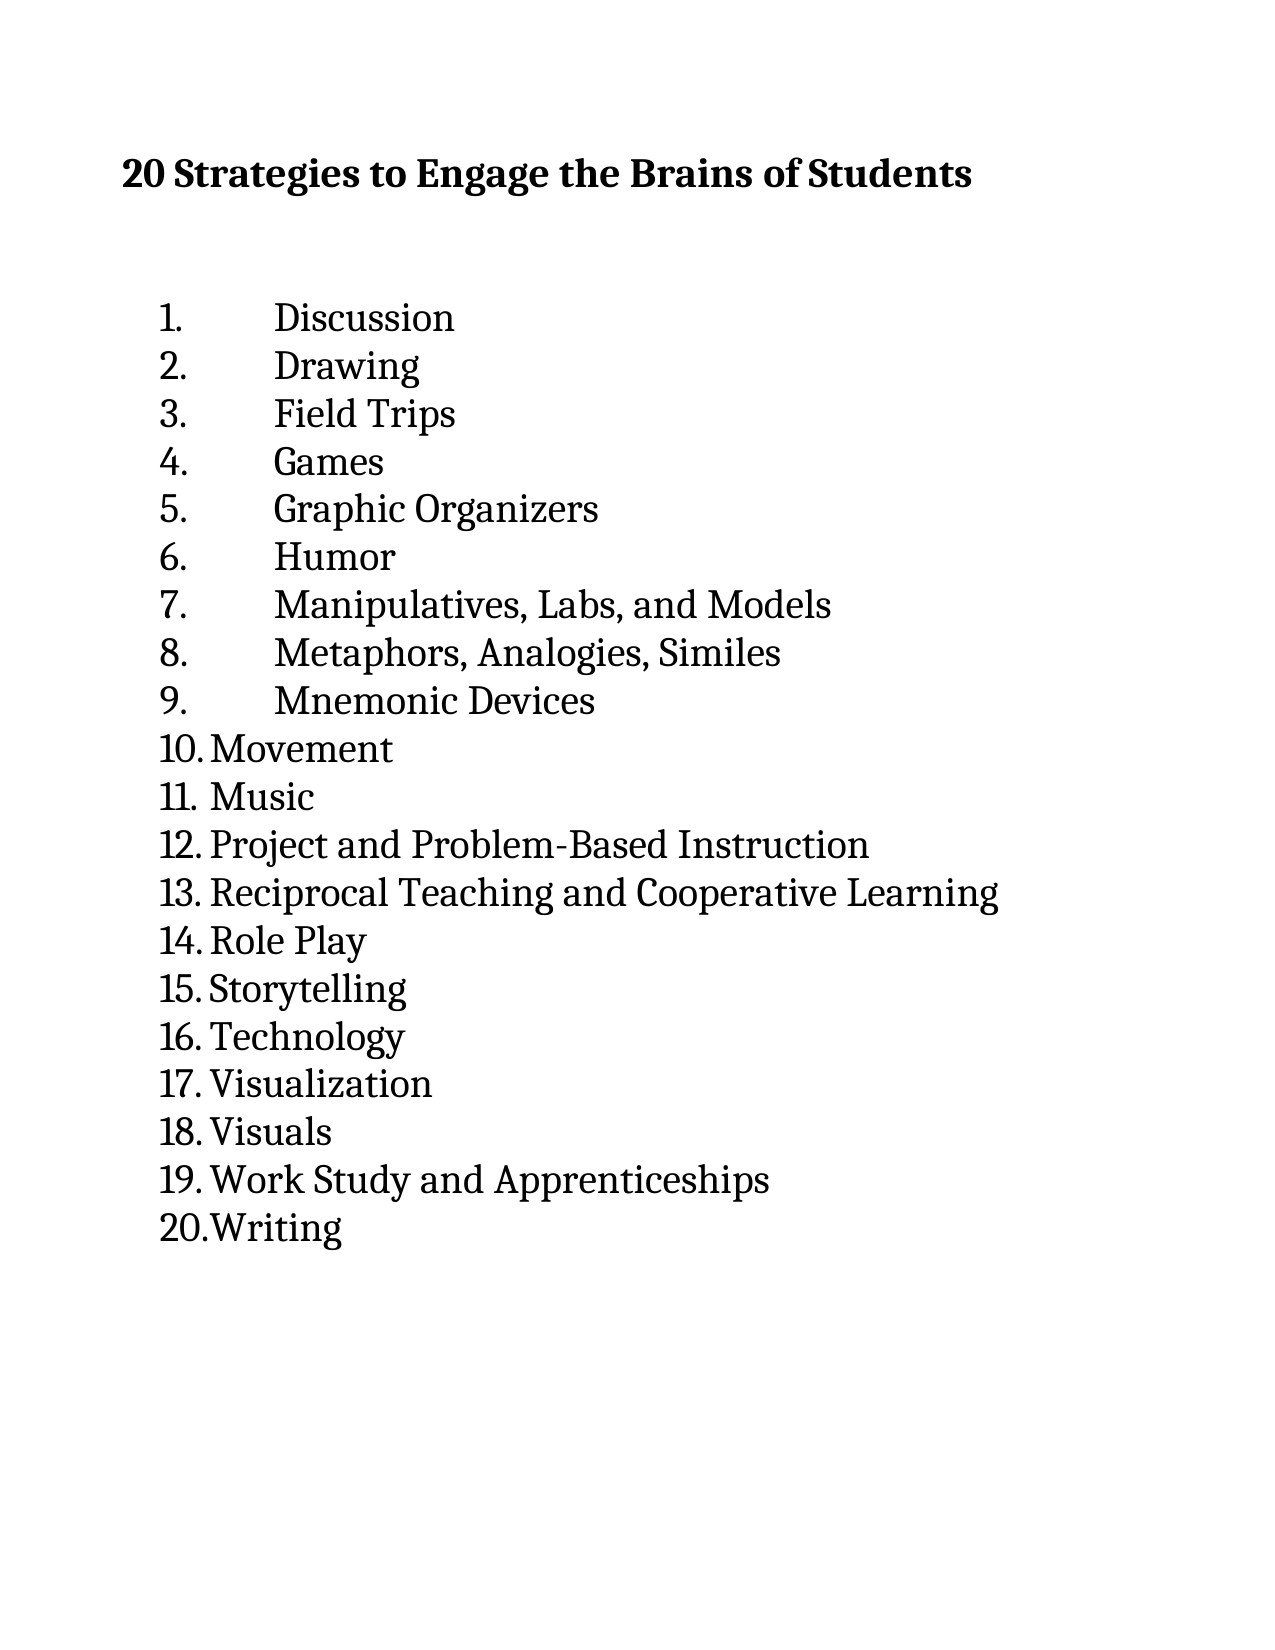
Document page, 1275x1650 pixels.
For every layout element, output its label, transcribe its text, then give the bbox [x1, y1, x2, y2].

list Graphic Organizers [159, 485, 1172, 533]
list Visualization [159, 1060, 1172, 1108]
list Visuals [159, 1108, 1172, 1156]
list Role Play [159, 917, 1172, 964]
list Drawing [159, 342, 1172, 389]
list Project and Problem-Based Instruction [159, 821, 1172, 869]
list Humor [159, 533, 1172, 581]
list Discussion [159, 294, 1172, 342]
list Manipulatives, Labs, and Models [159, 581, 1172, 629]
list Metaphors, Analogies, Similes [159, 629, 1172, 677]
text 20 Strategies to Engage the Brains of Students [122, 150, 1172, 198]
list Work Study and Apprenticeships [159, 1156, 1172, 1204]
list Writing [159, 1204, 1172, 1252]
list Games [159, 437, 1172, 485]
list Mnemonic Devices [159, 677, 1172, 725]
list Technology [159, 1012, 1172, 1060]
list Movement [159, 725, 1172, 773]
list Field Trips [159, 389, 1172, 437]
list Reciprocal Teaching and Cooperative Learning [159, 869, 1172, 917]
list Storytelling [159, 964, 1172, 1012]
list Music [159, 773, 1172, 821]
